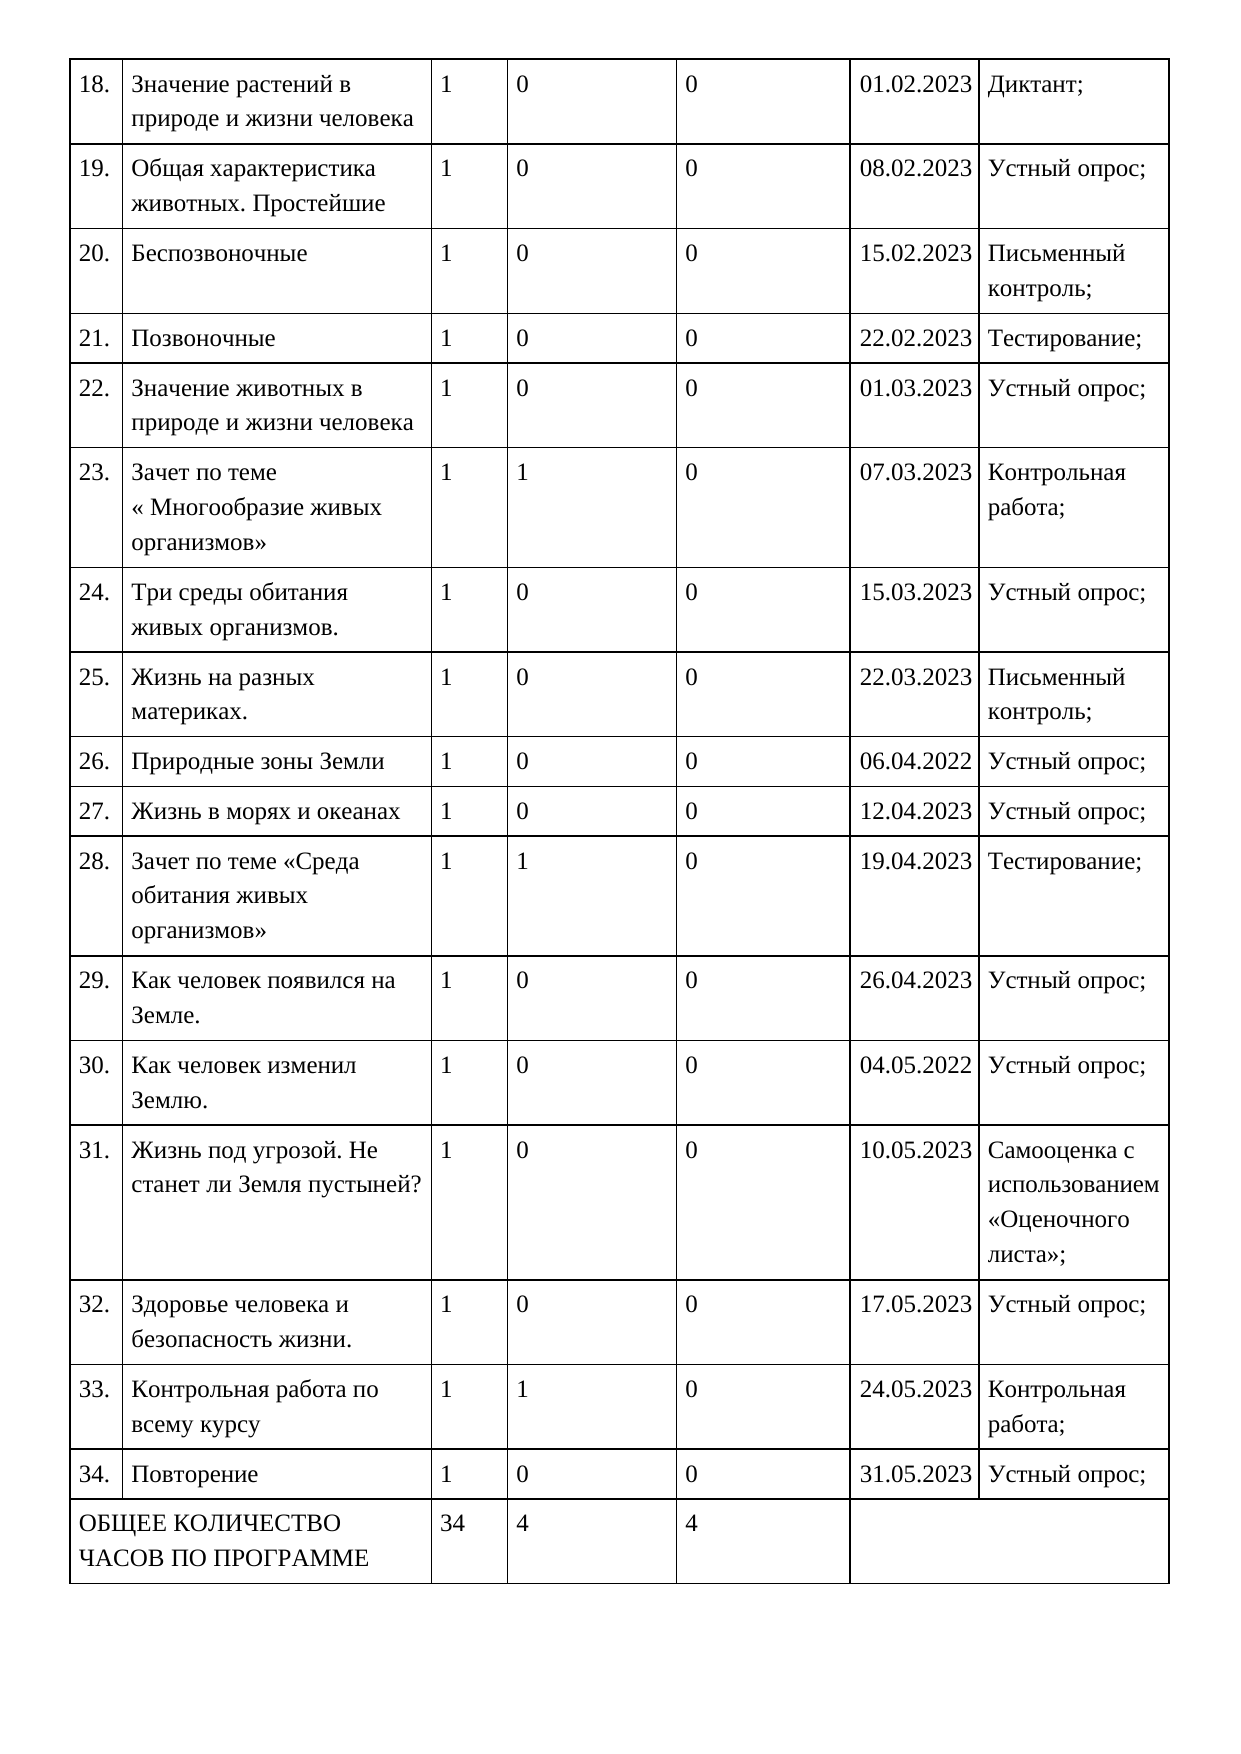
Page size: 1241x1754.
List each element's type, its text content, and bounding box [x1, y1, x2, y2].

table_cell Контрольная работа по всему курсу [123, 1365, 431, 1448]
table_cell 1 [432, 957, 507, 1039]
table_cell 27. [71, 787, 122, 835]
table_cell 26.04.2023 [851, 957, 978, 1039]
table_cell 08.02.2023 [851, 145, 978, 228]
table_cell Жизнь на разных материках. [123, 653, 431, 736]
table_cell 12.04.2023 [851, 787, 978, 835]
table_cell 1 [432, 229, 507, 312]
table_cell 19. [71, 145, 122, 228]
table_cell 31.05.2023 [851, 1450, 978, 1498]
table_cell 10.05.2023 [851, 1126, 978, 1279]
table_header 1 [432, 60, 507, 143]
table_header 0 [508, 60, 676, 143]
table_cell Тестирование; [980, 837, 1168, 955]
table_cell Как человек появился на Земле. [123, 957, 431, 1039]
table_cell 1 [432, 837, 507, 955]
table_cell Повторение [123, 1450, 431, 1498]
table_cell Устный опрос; [980, 568, 1168, 651]
table_cell 29. [71, 957, 122, 1039]
table_cell 0 [677, 653, 849, 736]
table_cell Устный опрос; [980, 737, 1168, 786]
table_cell 0 [508, 145, 676, 228]
table_cell 0 [508, 787, 676, 835]
table_cell 24. [71, 568, 122, 651]
table_cell 0 [677, 1126, 849, 1279]
table_cell 1 [432, 1281, 507, 1364]
table_cell 1 [432, 1450, 507, 1498]
table_cell 0 [508, 1281, 676, 1364]
table_cell Самооценка с использованием «Оценочного листа»; [980, 1126, 1168, 1279]
table_cell Значение животных в природе и жизни человека [123, 364, 431, 447]
table_cell 22. [71, 364, 122, 447]
table_cell 33. [71, 1365, 122, 1448]
table_cell 0 [508, 229, 676, 312]
table_cell 1 [508, 837, 676, 955]
table_cell 0 [508, 737, 676, 786]
table_cell Устный опрос; [980, 787, 1168, 835]
table_cell 0 [677, 448, 849, 566]
table_cell 30. [71, 1041, 122, 1124]
table_cell Устный опрос; [980, 145, 1168, 228]
table_cell Устный опрос; [980, 1041, 1168, 1124]
table_cell 4 [677, 1500, 849, 1583]
table_cell 1 [508, 448, 676, 566]
table_cell Беспозвоночные [123, 229, 431, 312]
table_cell 1 [432, 1126, 507, 1279]
table_cell 1 [432, 568, 507, 651]
table_cell 1 [432, 1041, 507, 1124]
table_cell 1 [432, 653, 507, 736]
table_cell 19.04.2023 [851, 837, 978, 955]
table_cell Здоровье человека и безопасность жизни. [123, 1281, 431, 1364]
table_cell 20. [71, 229, 122, 312]
table_cell 34 [432, 1500, 507, 1583]
table_cell Тестирование; [980, 314, 1168, 362]
table_cell 0 [508, 957, 676, 1039]
table_header 0 [677, 60, 849, 143]
table_cell 0 [677, 568, 849, 651]
table_cell 0 [677, 787, 849, 835]
table_cell 22.03.2023 [851, 653, 978, 736]
table_cell 21. [71, 314, 122, 362]
table_header Значение растений в природе и жизни человека [123, 60, 431, 143]
table_cell 0 [677, 145, 849, 228]
table_cell 1 [432, 737, 507, 786]
table_cell 0 [677, 314, 849, 362]
table_cell 0 [508, 1126, 676, 1279]
table_cell Зачет по теме «Среда обитания живых организмов» [123, 837, 431, 955]
table_cell 15.02.2023 [851, 229, 978, 312]
table_header Диктант; [980, 60, 1168, 143]
table_cell 1 [432, 145, 507, 228]
table_cell Устный опрос; [980, 1450, 1168, 1498]
table_cell 06.04.2022 [851, 737, 978, 786]
table_cell 0 [677, 1365, 849, 1448]
table_cell 0 [677, 957, 849, 1039]
table_cell 0 [677, 737, 849, 786]
table_cell Три среды обитания живых организмов. [123, 568, 431, 651]
table_cell Устный опрос; [980, 957, 1168, 1039]
table_cell 17.05.2023 [851, 1281, 978, 1364]
table_cell Устный опрос; [980, 1281, 1168, 1364]
table_cell 0 [677, 1281, 849, 1364]
table_cell Контрольная работа; [980, 1365, 1168, 1448]
table_cell 24.05.2023 [851, 1365, 978, 1448]
table_cell 1 [432, 1365, 507, 1448]
table_cell 0 [508, 1450, 676, 1498]
table_cell 31. [71, 1126, 122, 1279]
table_cell 28. [71, 837, 122, 955]
table_cell 0 [677, 1041, 849, 1124]
table_header 18. [71, 60, 122, 143]
table_cell 04.05.2022 [851, 1041, 978, 1124]
table_cell 1 [508, 1365, 676, 1448]
table_cell Контрольная работа; [980, 448, 1168, 566]
table_cell Позвоночные [123, 314, 431, 362]
table_cell 15.03.2023 [851, 568, 978, 651]
table_cell 0 [508, 568, 676, 651]
table_cell 4 [508, 1500, 676, 1583]
table_cell Письменный контроль; [980, 229, 1168, 312]
table_cell ОБЩЕЕ КОЛИЧЕСТВО ЧАСОВ ПО ПРОГРАММЕ [71, 1500, 431, 1583]
table_cell Жизнь в морях и океанах [123, 787, 431, 835]
table_cell Природные зоны Земли [123, 737, 431, 786]
table_header 01.02.2023 [851, 60, 978, 143]
table_cell 01.03.2023 [851, 364, 978, 447]
table_cell 0 [677, 837, 849, 955]
table_cell [851, 1500, 1168, 1583]
table_cell Жизнь под угрозой. Не станет ли Земля пустыней? [123, 1126, 431, 1279]
table_cell 22.02.2023 [851, 314, 978, 362]
table_cell 32. [71, 1281, 122, 1364]
table_cell 1 [432, 787, 507, 835]
table_cell 0 [677, 1450, 849, 1498]
table_cell 0 [677, 229, 849, 312]
table_cell 0 [508, 1041, 676, 1124]
table_cell 0 [508, 364, 676, 447]
table_cell 1 [432, 314, 507, 362]
table_cell 25. [71, 653, 122, 736]
table_cell 07.03.2023 [851, 448, 978, 566]
table_cell 34. [71, 1450, 122, 1498]
table_cell Общая характеристика животных. Простейшие [123, 145, 431, 228]
table_cell 26. [71, 737, 122, 786]
table_cell Устный опрос; [980, 364, 1168, 447]
table_cell 23. [71, 448, 122, 566]
table_cell 0 [508, 314, 676, 362]
table_cell Зачет по теме « Многообразие живых организмов» [123, 448, 431, 566]
table_cell Как человек изменил Землю. [123, 1041, 431, 1124]
table_cell 1 [432, 448, 507, 566]
table_cell Письменный контроль; [980, 653, 1168, 736]
table_cell 0 [508, 653, 676, 736]
table_cell 1 [432, 364, 507, 447]
table_cell 0 [677, 364, 849, 447]
